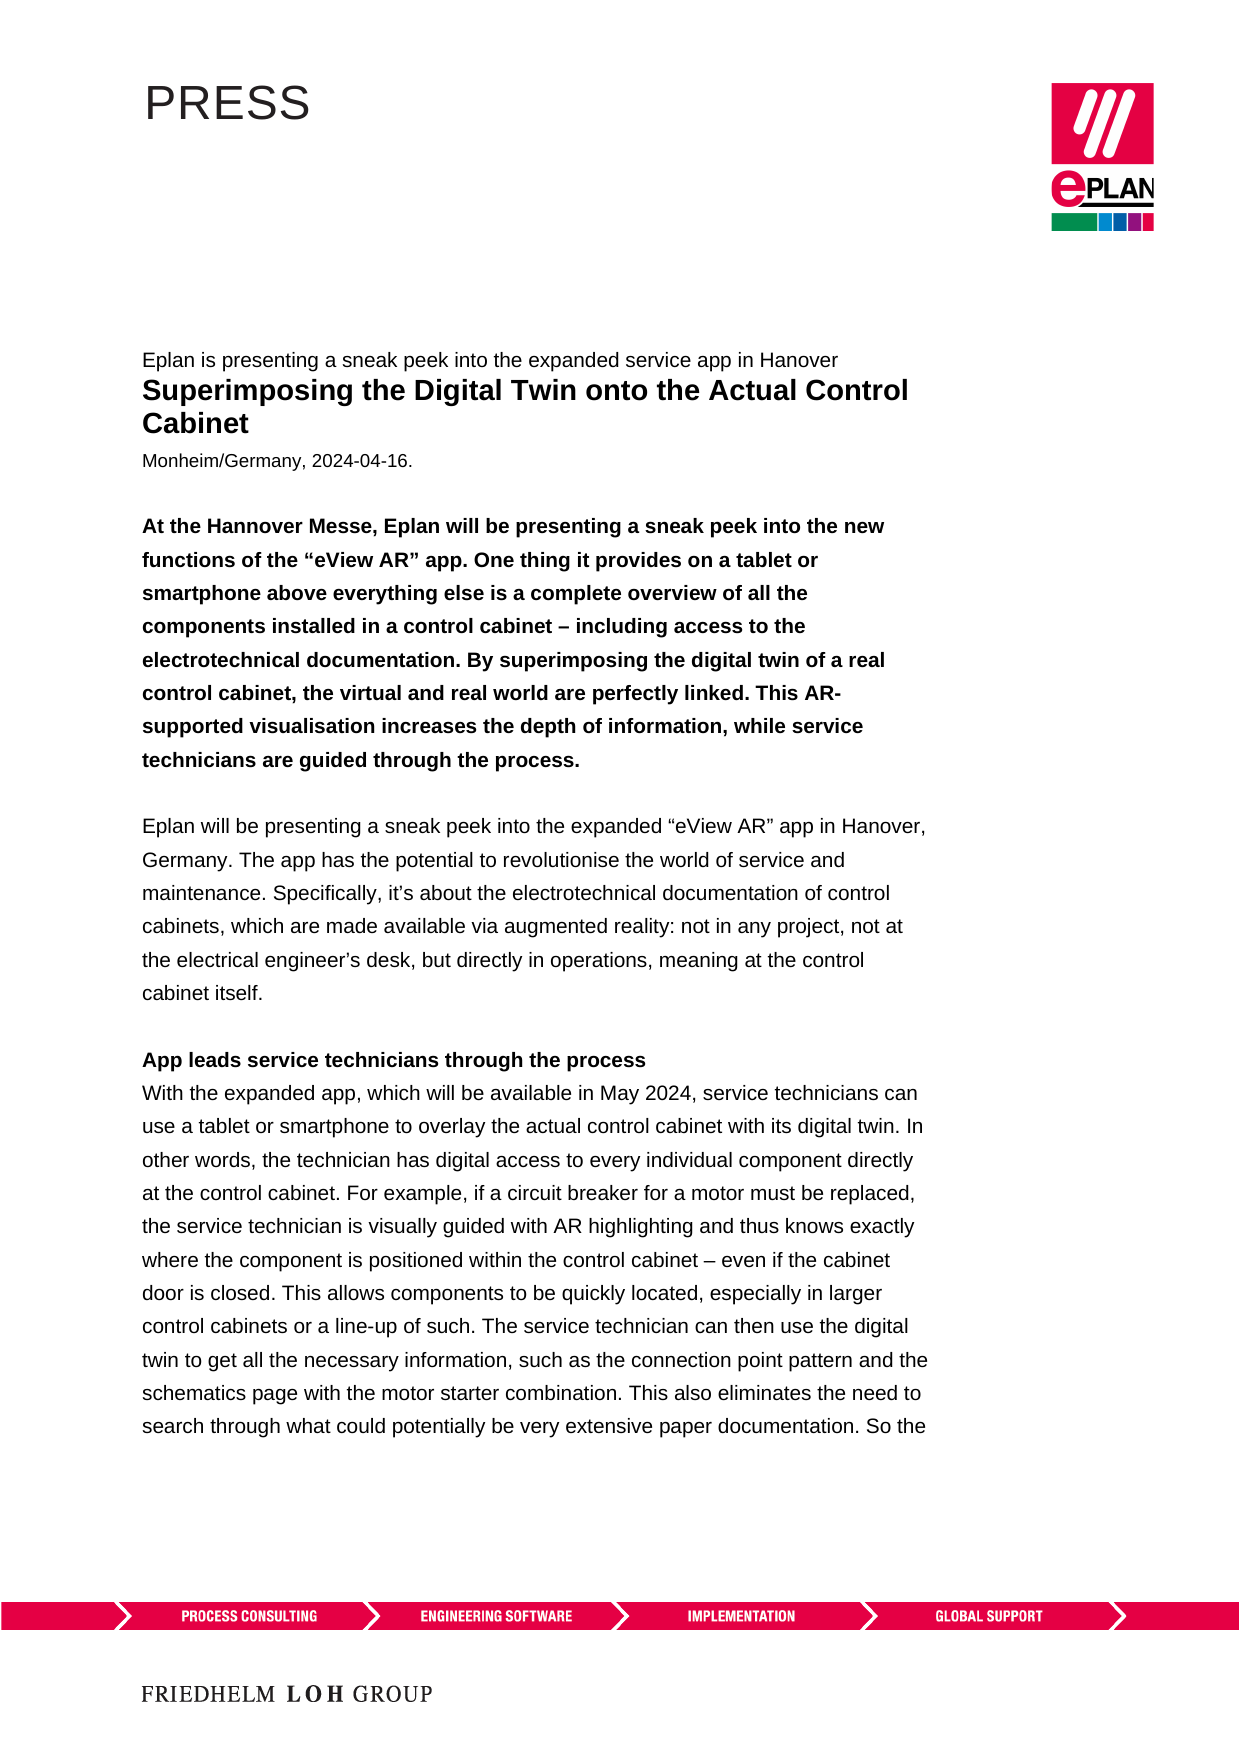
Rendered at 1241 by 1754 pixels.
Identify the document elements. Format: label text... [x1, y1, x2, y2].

text Monheim/Germany, 2024-04-16. [142, 440, 936, 474]
picture [0, 1602, 1238, 1629]
text At the Hannover Messe, Eplan will be presenting a sneak peek into the new functions of the “eView AR” app. One thing it provides on a tablet or smartphone above everything else is a complete overview of all the components installed in a control cabinet – including access to the electrotechnical documentation. By superimposing the digital twin of a real control cabinet, the virtual and real world are perfectly linked. This AR-supported visualisation increases the depth of information, while service technicians are guided through the process. [142, 507, 936, 774]
text App leads service technicians through the process [142, 1040, 936, 1074]
text Eplan is presenting a sneak peek into the expanded service app in Hanover [142, 340, 936, 374]
picture [141, 1685, 432, 1702]
text Eplan will be presenting a sneak peek into the expanded “eView AR” app in Hanover, Germany. The app has the potential to revolutionise the world of service and maintenance. Specifically, it’s about the electrotechnical documentation of control cabinets, which are made available via augmented reality: not in any project, not at the electrical engineer’s desk, but directly in operations, meaning at the control cabinet itself. [142, 807, 936, 1007]
picture [1051, 83, 1154, 230]
text Superimposing the Digital Twin onto the Actual Control Cabinet [142, 374, 936, 440]
